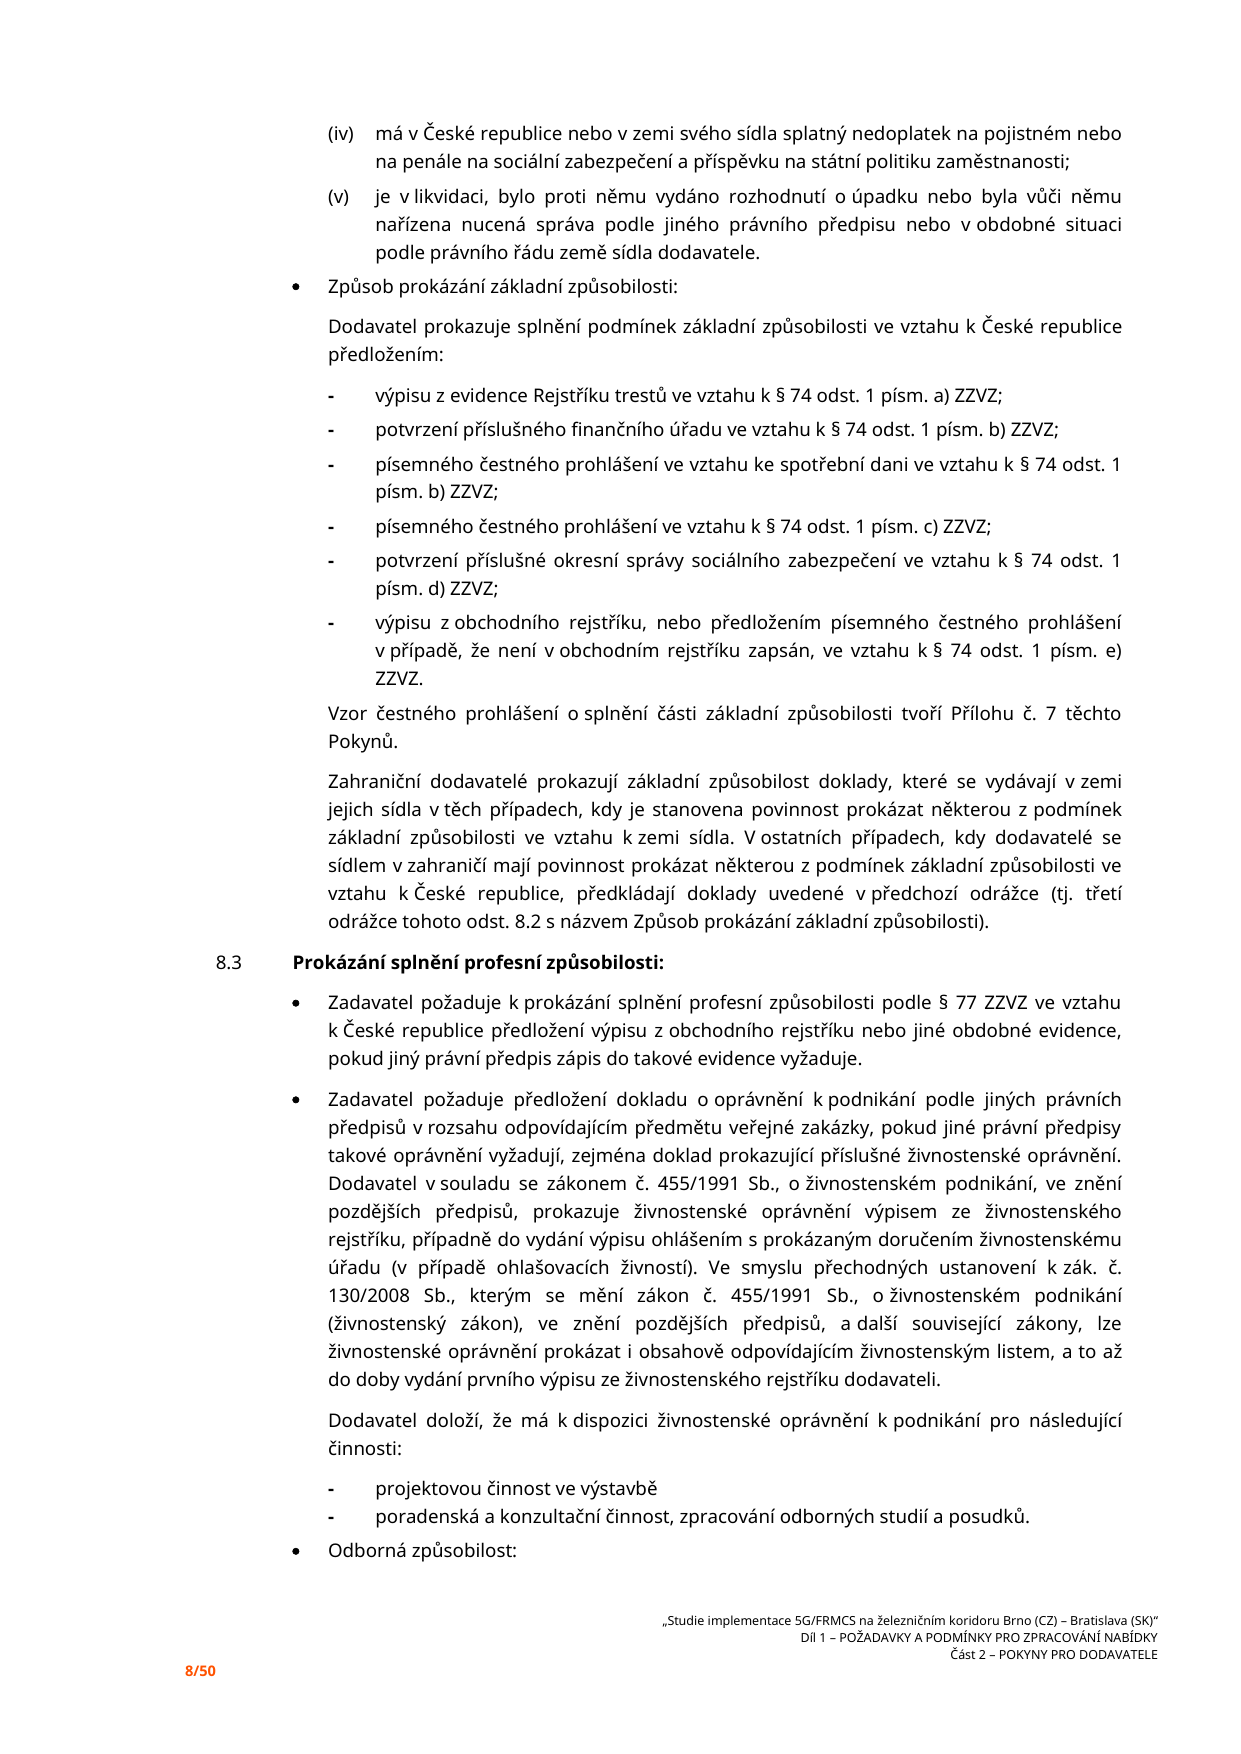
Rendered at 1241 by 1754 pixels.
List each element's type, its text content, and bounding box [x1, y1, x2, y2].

text Prokázání splnění profesní způsobilosti: [216, 949, 1122, 975]
text Dodavatel doloží, že má k dispozici živnostenské oprávnění k podnikání pro následující činnosti: [328, 1407, 1122, 1461]
text písemného čestného prohlášení ve vztahu ke spotřební dani ve vztahu k § 74 odst. 1 písm. b) ZZVZ; [328, 451, 1122, 504]
text Zadavatel požaduje k prokázání splnění profesní způsobilosti podle § 77 ZZVZ ve vztahu k České republice předložení výpisu z obchodního rejstříku nebo jiné obdobné evidence, pokud jiný právní předpis zápis do takové evidence vyžaduje. [292, 990, 1122, 1071]
text Dodavatel prokazuje splnění podmínek základní způsobilosti ve vztahu k České republice předložením: [328, 314, 1122, 367]
text poradenská a konzultační činnost, zpracování odborných studií a posudků. [328, 1503, 1122, 1529]
text výpisu z evidence Rejstříku trestů ve vztahu k § 74 odst. 1 písm. a) ZZVZ; [328, 382, 1122, 408]
text Zahraniční dodavatelé prokazují základní způsobilost doklady, které se vydávají v zemi jejich sídla v těch případech, kdy je stanovena povinnost prokázat některou z podmínek základní způsobilosti ve vztahu k zemi sídla. V ostatních případech, kdy dodavatelé se sídlem v zahraničí mají povinnost prokázat některou z podmínek základní způsobilosti ve vztahu k České republice, předkládají doklady uvedené v předchozí odrážce (tj. třetí odrážce tohoto odst. 8.2 s názvem Způsob prokázání základní způsobilosti). [328, 768, 1122, 934]
text má v České republice nebo v zemi svého sídla splatný nedoplatek na pojistném nebo na penále na sociální zabezpečení a příspěvku na státní politiku zaměstnanosti; [328, 121, 1122, 174]
text výpisu z obchodního rejstříku, nebo předložením písemného čestného prohlášení v případě, že není v obchodním rejstříku zapsán, ve vztahu k § 74 odst. 1 písm. e) ZZVZ. [328, 610, 1122, 691]
text potvrzení příslušného finančního úřadu ve vztahu k § 74 odst. 1 písm. b) ZZVZ; [328, 417, 1122, 442]
text Způsob prokázání základní způsobilosti: [292, 273, 1122, 299]
text Vzor čestného prohlášení o splnění části základní způsobilosti tvoří Přílohu č. 7 těchto Pokynů. [328, 700, 1122, 753]
text projektovou činnost ve výstavbě [328, 1476, 1122, 1501]
text Odborná způsobilost: [292, 1538, 1122, 1563]
text je v likvidaci, bylo proti němu vydáno rozhodnutí o úpadku nebo byla vůči němu nařízena nucená správa podle jiného právního předpisu nebo v obdobné situaci podle právního řádu země sídla dodavatele. [328, 183, 1122, 264]
text potvrzení příslušné okresní správy sociálního zabezpečení ve vztahu k § 74 odst. 1 písm. d) ZZVZ; [328, 547, 1122, 601]
text Zadavatel požaduje předložení dokladu o oprávnění k podnikání podle jiných právních předpisů v rozsahu odpovídajícím předmětu veřejné zakázky, pokud jiné právní předpisy takové oprávnění vyžadují, zejména doklad prokazující příslušné živnostenské oprávnění. Dodavatel v souladu se zákonem č. 455/1991 Sb., o živnostenském podnikání, ve znění pozdějších předpisů, prokazuje živnostenské oprávnění výpisem ze živnostenského rejstříku, případně do vydání výpisu ohlášením s prokázaným doručením živnostenskému úřadu (v případě ohlašovacích živností). Ve smyslu přechodných ustanovení k zák. č. 130/2008 Sb., kterým se mění zákon č. 455/1991 Sb., o živnostenském podnikání (živnostenský zákon), ve znění pozdějších předpisů, a další související zákony, lze živnostenské oprávnění prokázat i obsahově odpovídajícím živnostenským listem, a to až do doby vydání prvního výpisu ze živnostenského rejstříku dodavateli. [292, 1086, 1122, 1392]
text písemného čestného prohlášení ve vztahu k § 74 odst. 1 písm. c) ZZVZ; [328, 513, 1122, 539]
